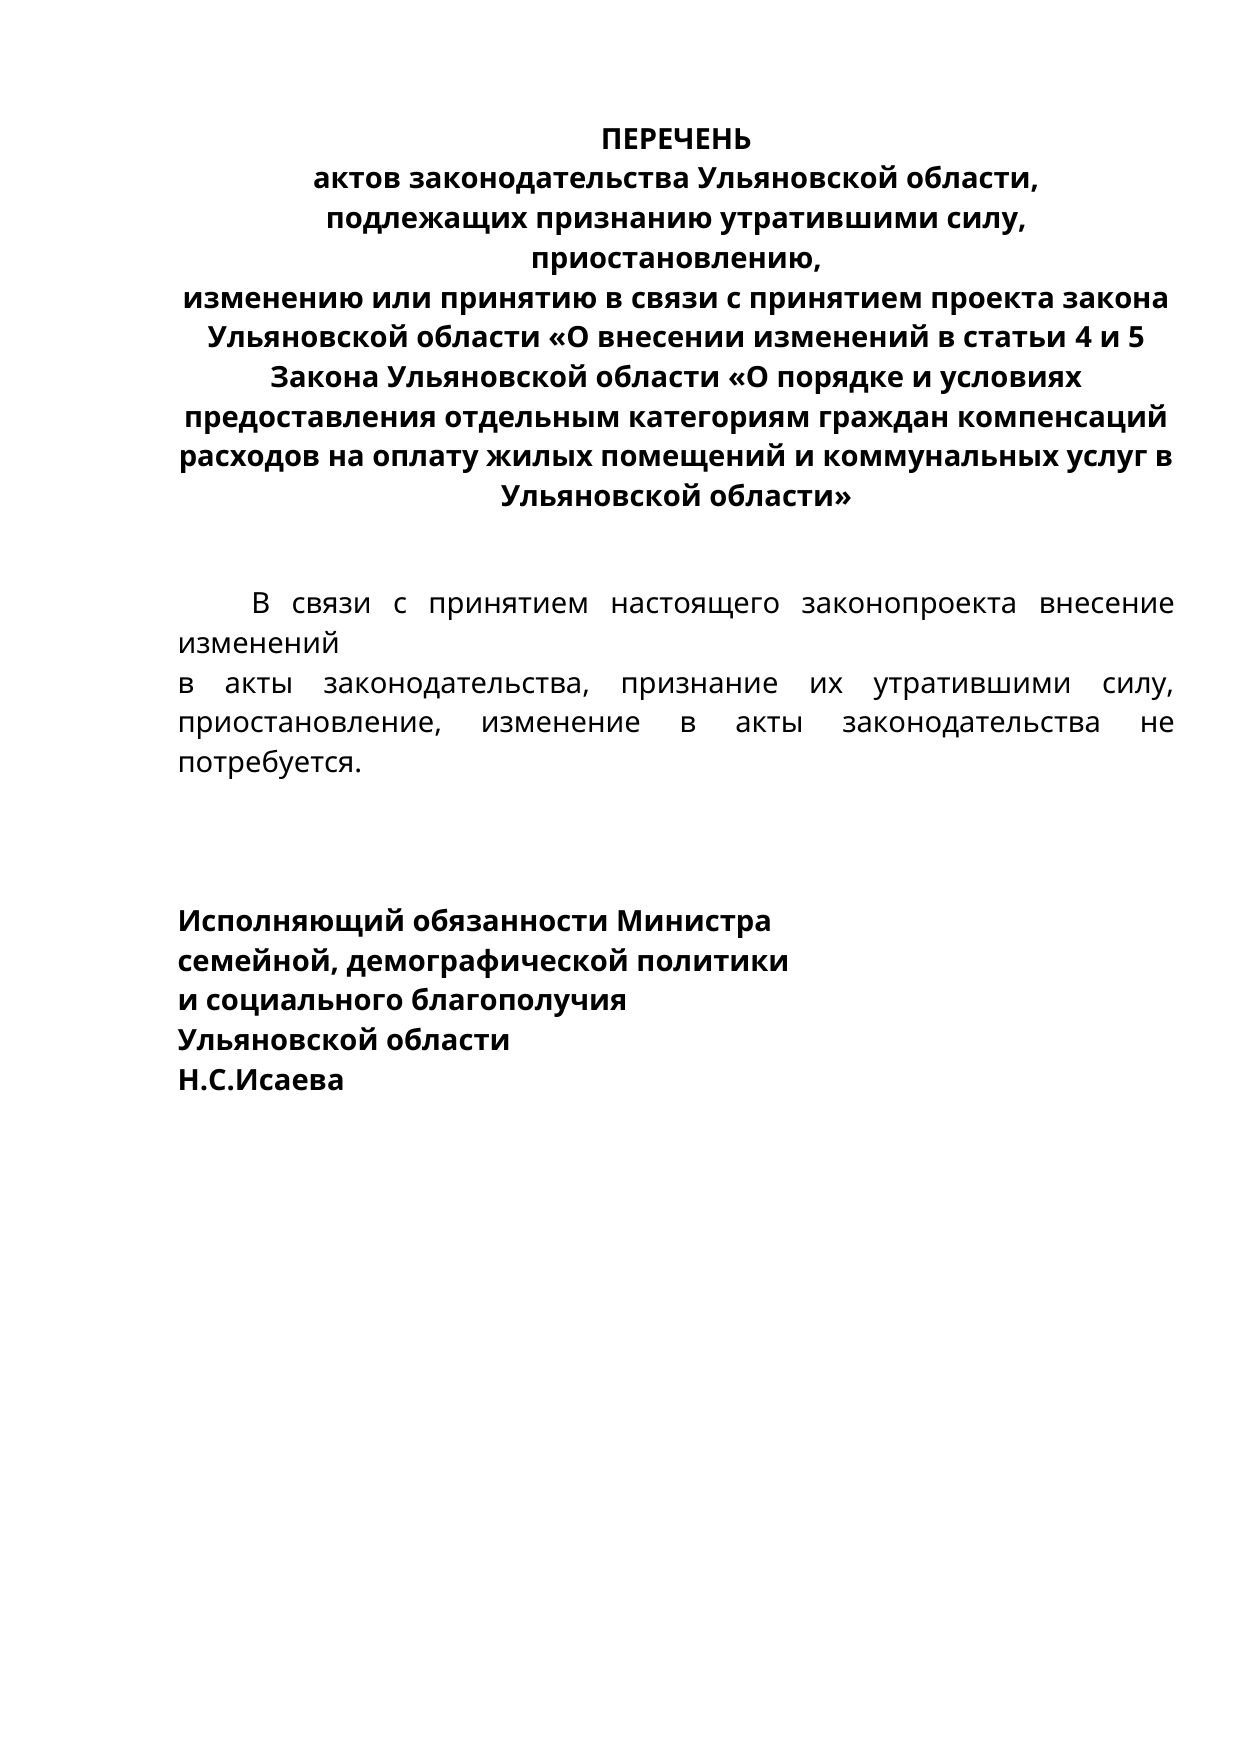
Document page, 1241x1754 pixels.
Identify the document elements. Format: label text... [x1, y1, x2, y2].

text ПЕРЕЧЕНЬ [177, 118, 1175, 158]
text актов законодательства Ульяновской области, [177, 158, 1175, 197]
text изменению или принятию в связи с принятием проекта закона Ульяновской области «О внесении изменений в статьи 4 и 5 Закона Ульяновской области «О порядке и условиях предоставления отдельным категориям граждан компенсаций расходов на оплату жилых помещений и коммунальных услуг в Ульяновской области» [177, 277, 1175, 543]
text В связи с принятием настоящего законопроекта внесение изменений в акты законодательства, признание их утратившими силу, приостановление, изменение в акты законодательства не потребуется. [177, 583, 1175, 781]
text подлежащих признанию утратившими силу, приостановлению, [177, 197, 1175, 277]
text Исполняющий обязанности Министра семейной, демографической политики и социального благополучия Ульяновской области Н.С.Исаева [177, 900, 1175, 1099]
